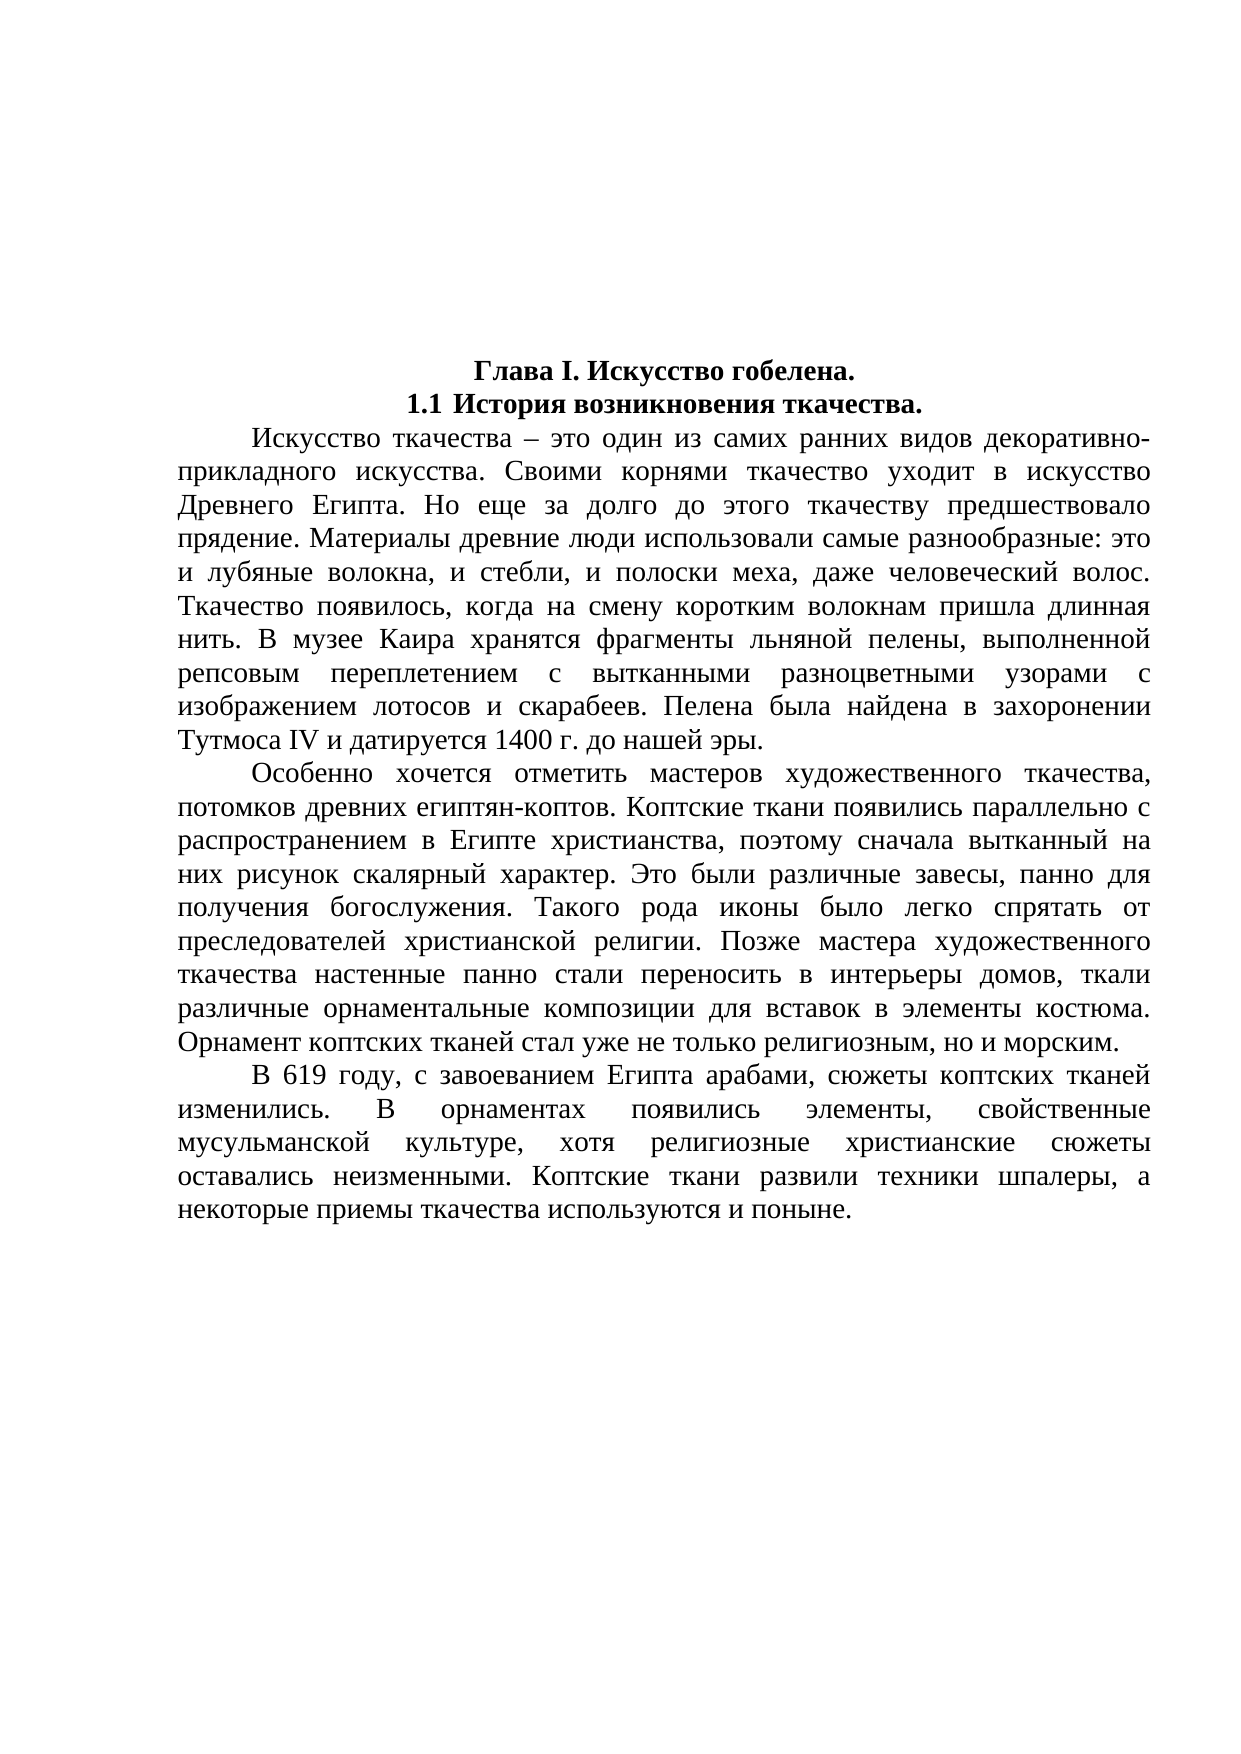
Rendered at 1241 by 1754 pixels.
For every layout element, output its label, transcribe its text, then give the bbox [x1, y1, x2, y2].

list История возникновения ткачества. [177, 386, 1152, 420]
text Особенно хочется отметить мастеров художественного ткачества, потомков древних египтян-коптов. Коптские ткани появились параллельно с распространением в Египте христианства, поэтому сначала вытканный на них рисунок скалярный характер. Это были различные завесы, панно для получения богослужения. Такого рода иконы было легко спрятать от преследователей христианской религии. Позже мастера художественного ткачества настенные панно стали переносить в интерьеры домов, ткали различные орнаментальные композиции для вставок в элементы костюма. Орнамент коптских тканей стал уже не только религиозным, но и морским. [177, 755, 1152, 1057]
text Глава I. Искусство гобелена. [177, 353, 1152, 386]
text Искусство ткачества – это один из самих ранних видов декоративно-прикладного искусства. Своими корнями ткачество уходит в искусство Древнего Египта. Но еще за долго до этого ткачеству предшествовало прядение. Материалы древние люди использовали самые разнообразные: это и лубяные волокна, и стебли, и полоски меха, даже человеческий волос. Ткачество появилось, когда на смену коротким волокнам пришла длинная нить. В музее Каира хранятся фрагменты льняной пелены, выполненной репсовым переплетением с вытканными разноцветными узорами с изображением лотосов и скарабеев. Пелена была найдена в захоронении Тутмоса IV и датируется 1400 г. до нашей эры. [177, 420, 1152, 755]
text В 619 году, с завоеванием Египта арабами, сюжеты коптских тканей изменились. В орнаментах появились элементы, свойственные мусульманской культуре, хотя религиозные христианские сюжеты оставались неизменными. Коптские ткани развили техники шпалеры, а некоторые приемы ткачества используются и поныне. [177, 1057, 1152, 1225]
